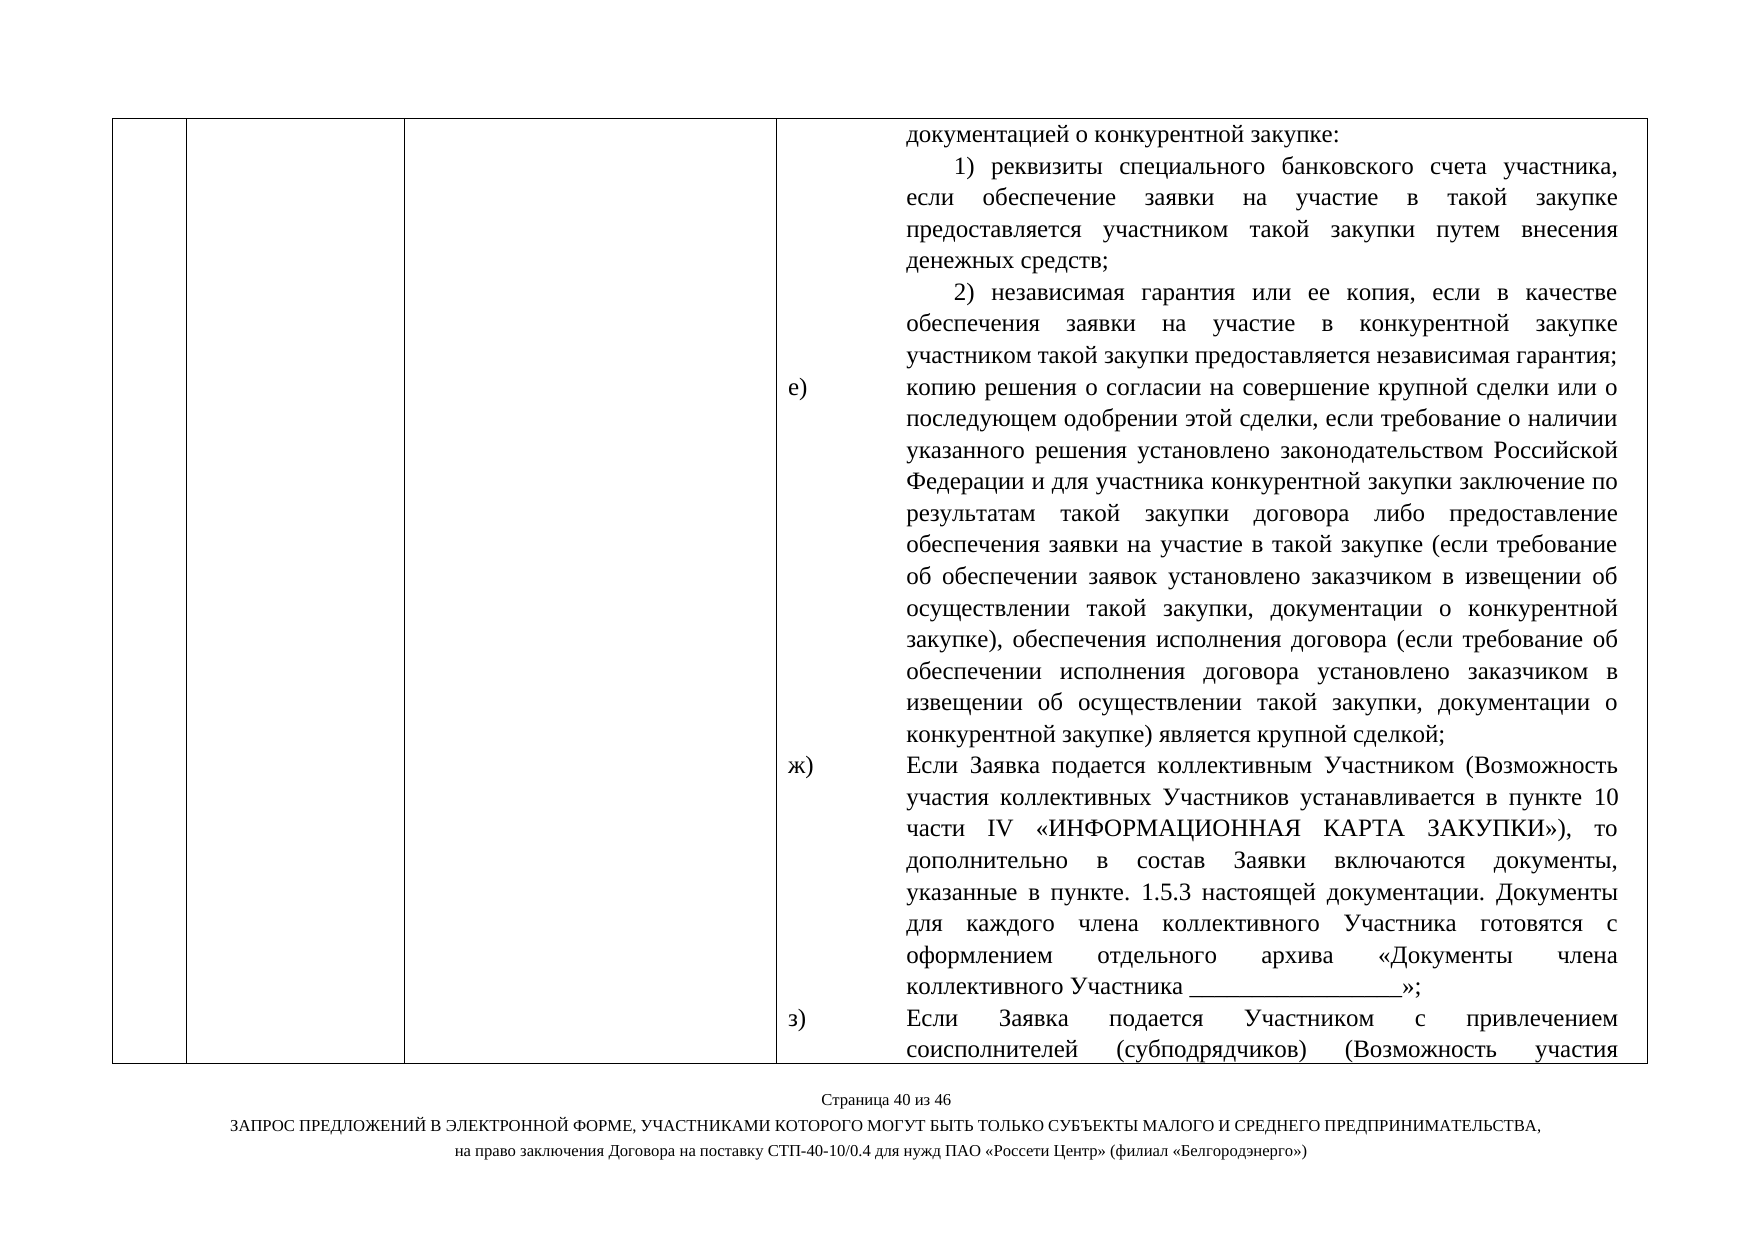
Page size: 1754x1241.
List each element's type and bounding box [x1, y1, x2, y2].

table_cell [113, 119, 186, 1063]
table_cell [777, 119, 1647, 1063]
table_cell [187, 119, 404, 1063]
table_cell [405, 119, 776, 1063]
